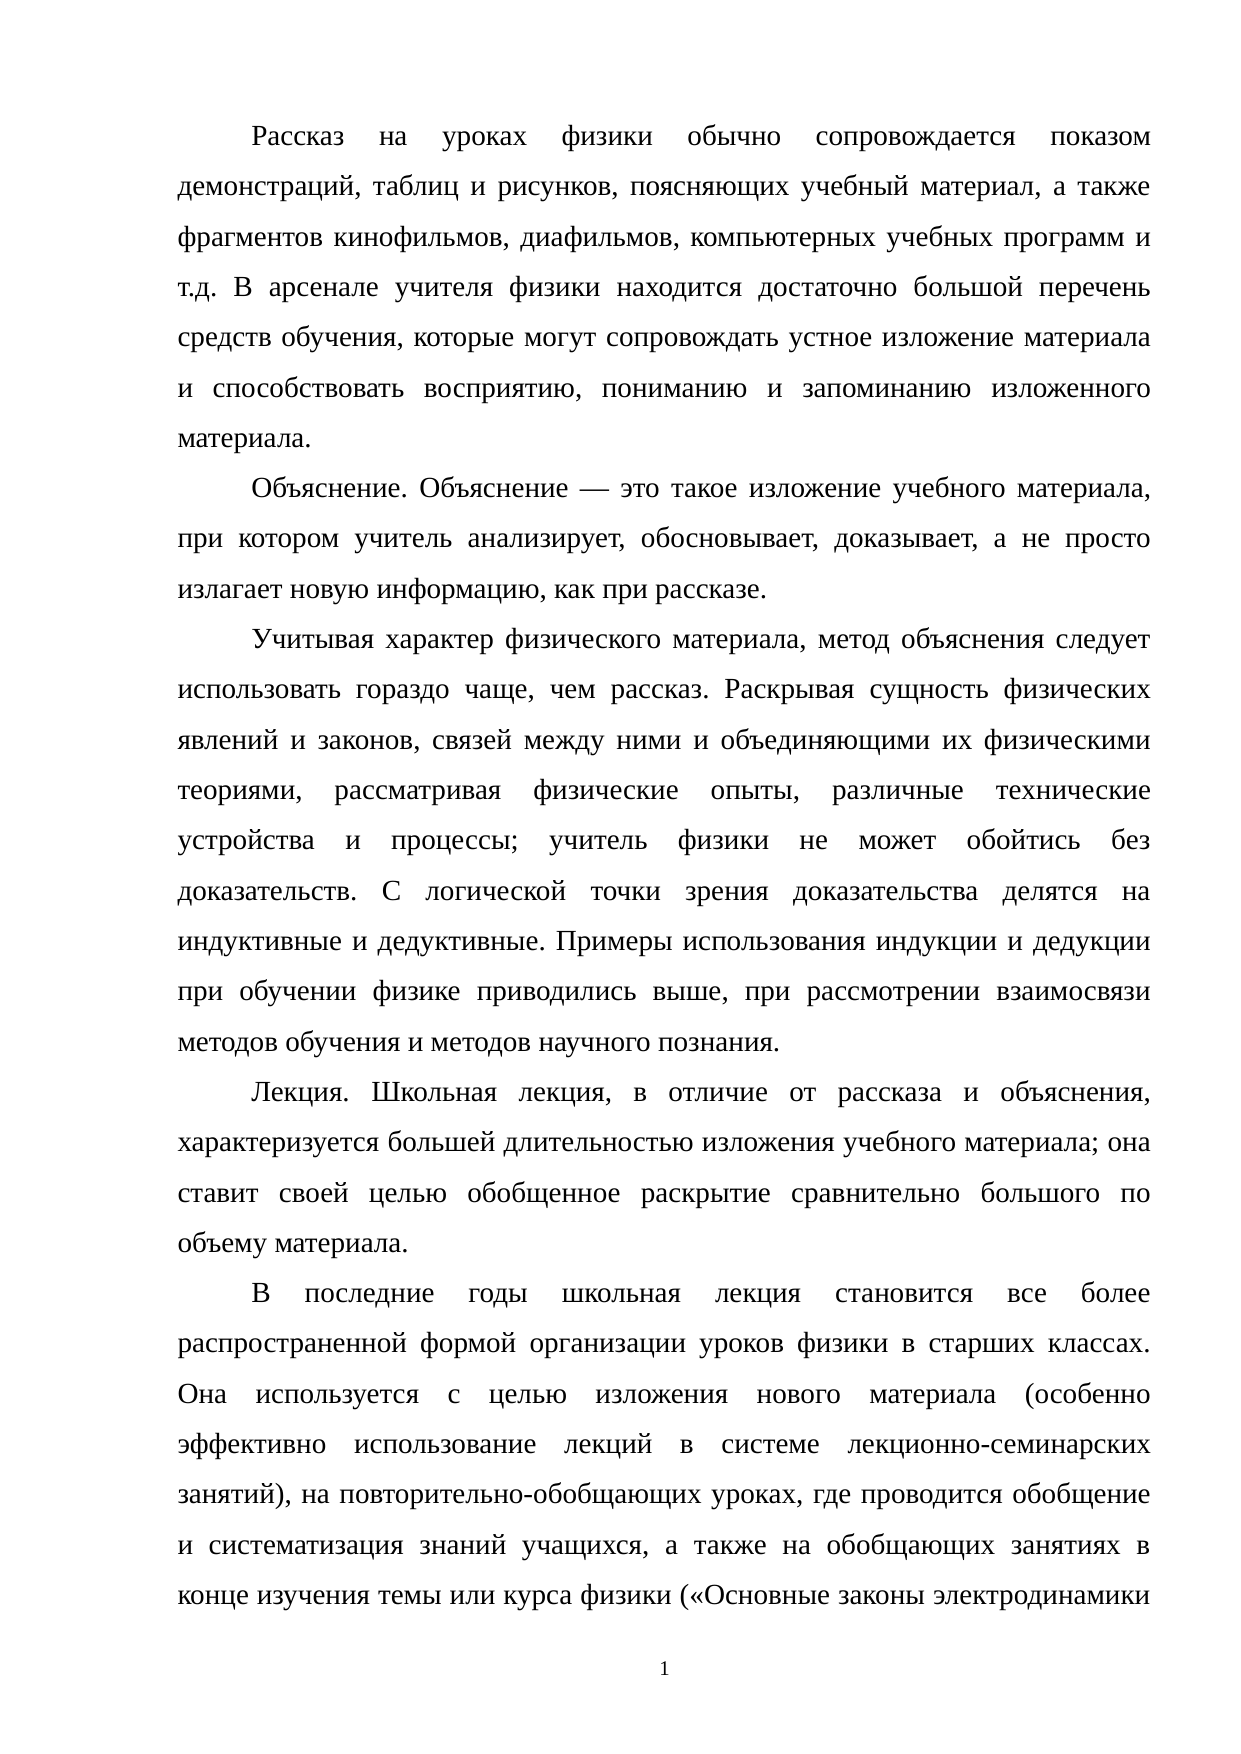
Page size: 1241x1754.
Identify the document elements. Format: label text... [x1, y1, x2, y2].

text Учитывая характер физического материала, метод объяснения следует использовать гораздо чаще, чем рассказ. Раскрывая сущность физических явлений и законов, связей между ними и объединяющими их физическими теориями, рассматривая физические опыты, различные технические устройства и процессы; учитель физики не может обойтись без доказательств. С логической точки зрения доказательства делятся на индуктивные и дедуктивные. Примеры использования индукции и дедукции при обучении физике приводились выше, при рассмотрении взаимосвязи методов обучения и методов научного познания. [177, 621, 1152, 1057]
text Лекция. Школьная лекция, в отличие от рассказа и объяснения, характеризуется большей длительностью изложения учебного материала; она ставит своей целью обобщенное раскрытие сравнительно большого по объему материала. [177, 1074, 1152, 1258]
text Объяснение. Объяснение — это такое изложение учебного материала, при котором учитель анализирует, обосновывает, доказывает, а не просто излагает новую информацию, как при рассказе. [177, 470, 1152, 604]
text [177, 1275, 1152, 1611]
text Рассказ на уроках физики обычно сопровождается показом демонстраций, таблиц и рисунков, поясняющих учебный материал, а также фрагментов кинофильмов, диафильмов, компьютерных учебных программ и т.д. В арсенале учителя физики находится достаточно большой перечень средств обучения, которые могут сопровождать устное изложение материала и способствовать восприятию, пониманию и запоминанию изложенного материала. [177, 118, 1152, 453]
